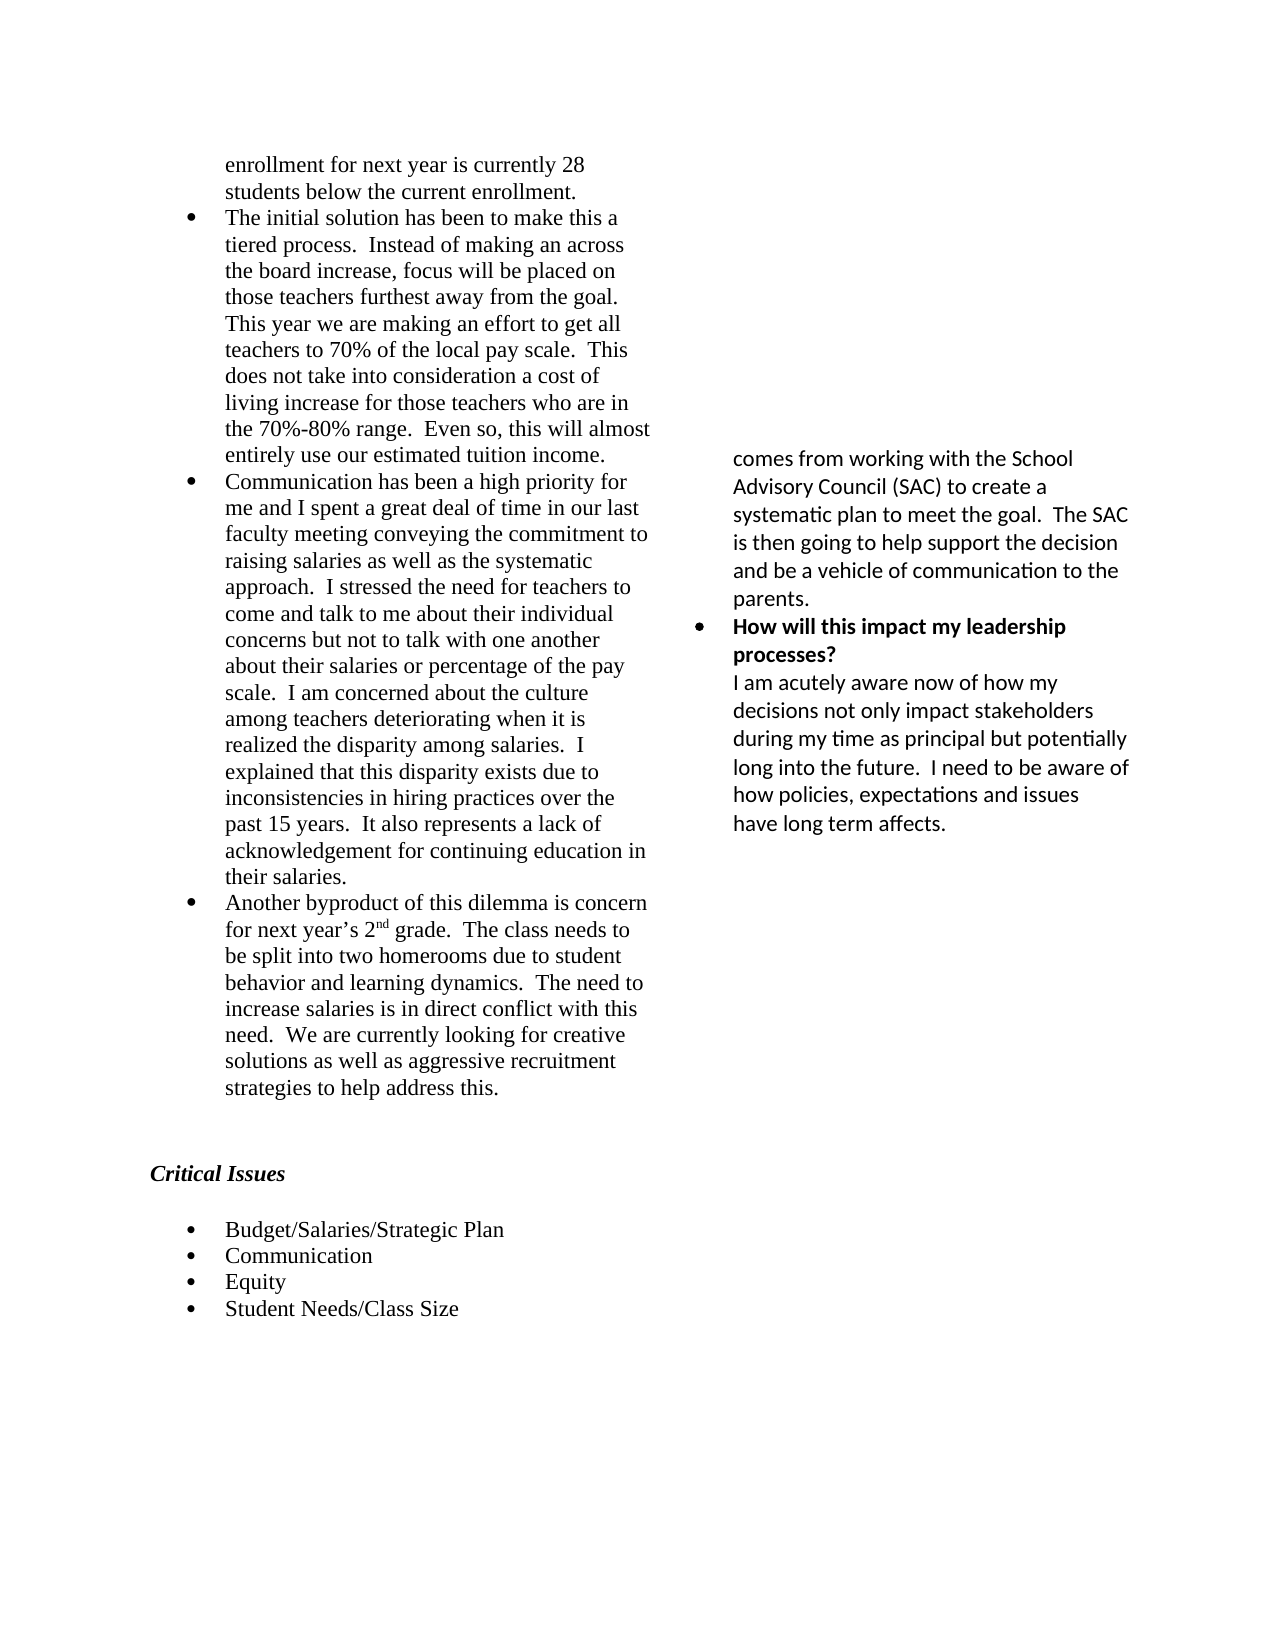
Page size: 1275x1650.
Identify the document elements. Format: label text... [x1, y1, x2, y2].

text Critical Issues [150, 1160, 1125, 1187]
list Student Needs/Class Size [187, 1295, 1125, 1321]
list Equity [187, 1268, 1125, 1295]
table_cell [149, 150, 656, 1131]
list Communication [187, 1242, 1125, 1268]
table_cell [656, 150, 1133, 1131]
list Budget/Salaries/Strategic Plan [187, 1216, 1125, 1242]
